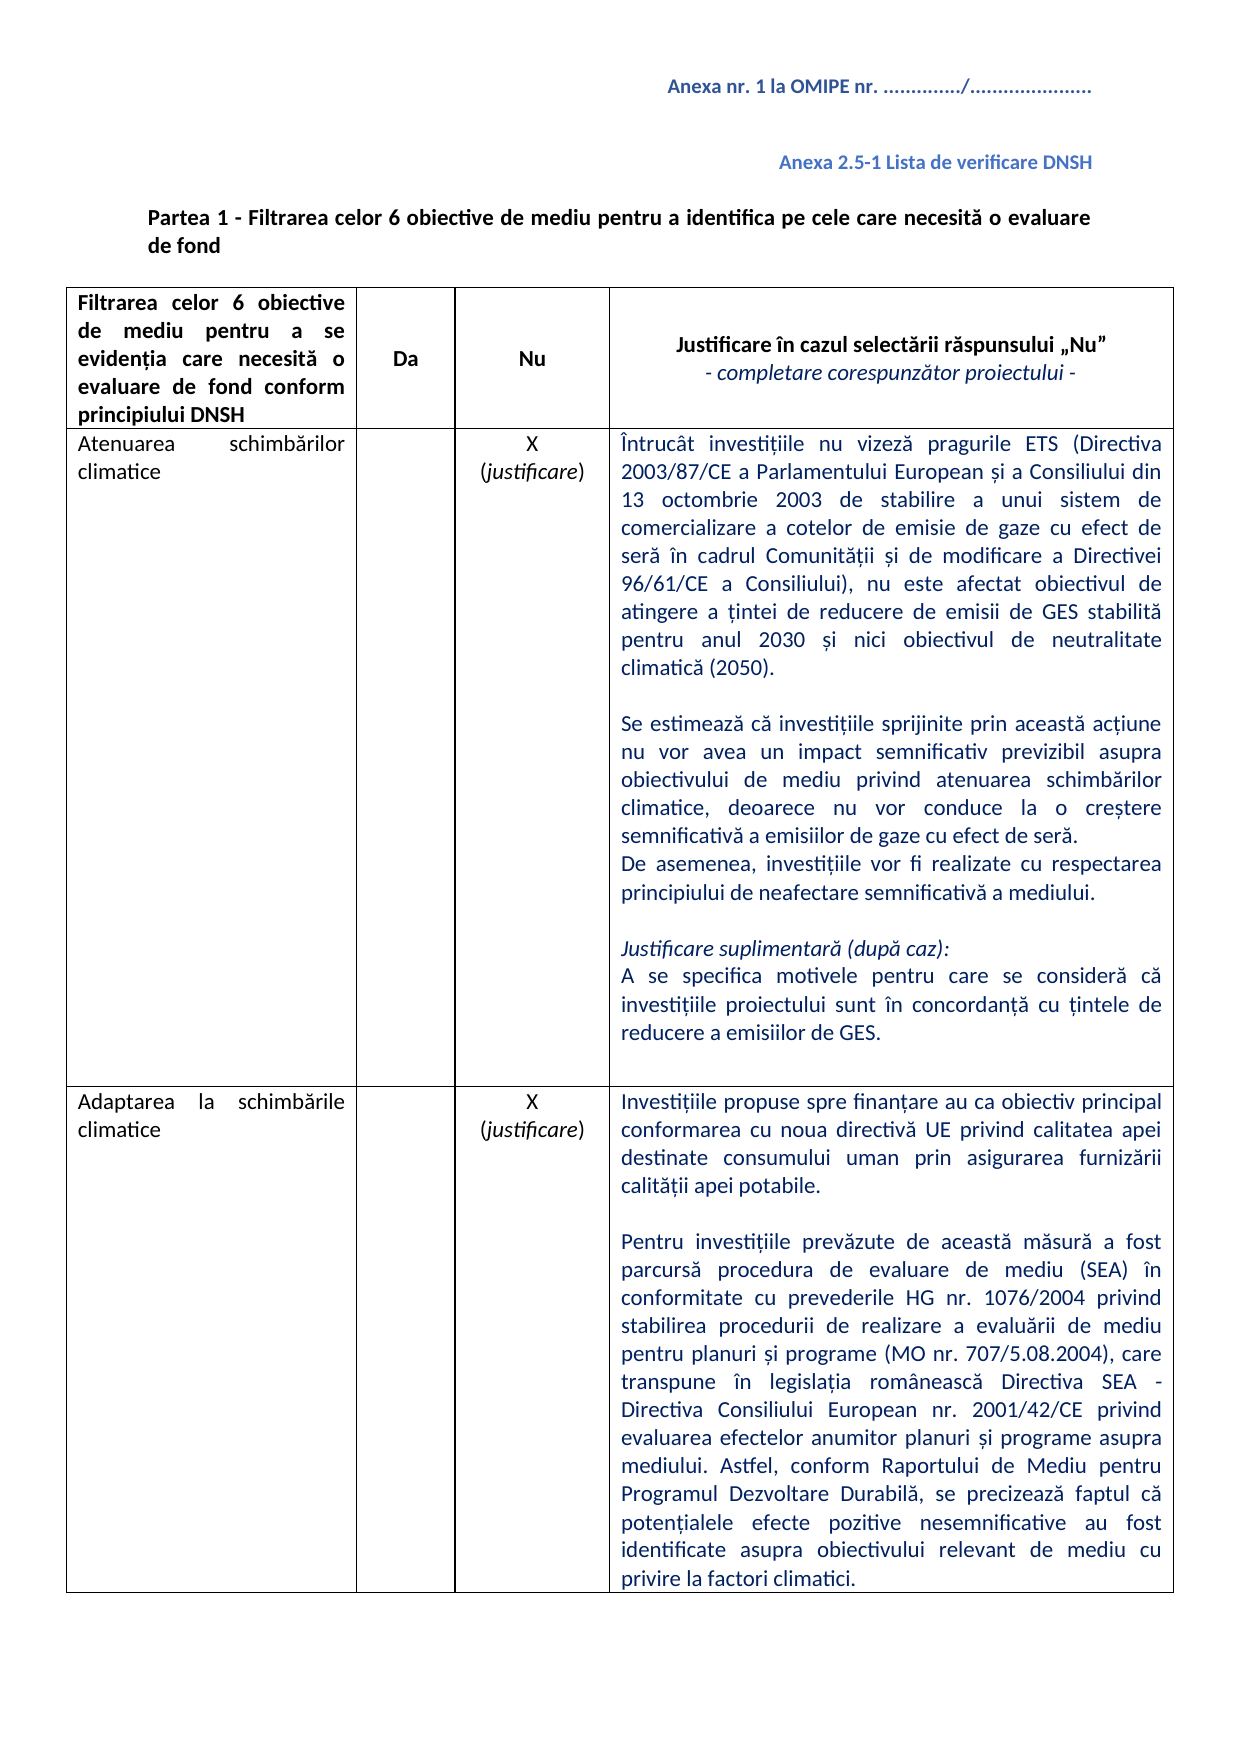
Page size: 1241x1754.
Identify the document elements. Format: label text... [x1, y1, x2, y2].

table_cell [357, 1087, 454, 1592]
text Partea 1 - Filtrarea celor 6 obiective de mediu pentru a identifica pe cele care necesită o evaluare de fond [148, 203, 1093, 259]
table_header Filtrarea celor 6 obiective de mediu pentru a se evidenția care necesită o evaluare de fond conform principiului DNSH [67, 288, 356, 428]
table_cell Atenuarea schimbărilor climatice [67, 429, 356, 1086]
table_cell Întrucât investițiile nu vizeză pragurile ETS (Directiva 2003/87/CE a Parlamentului European și a Consiliului din 13 octombrie 2003 de stabilire a unui sistem de comercializare a cotelor de emisie de gaze cu efect de seră în cadrul Comunității și de modificare a Directivei 96/61/CE a Consiliului), nu este afectat obiectivul de atingere a țintei de reducere de emisii de GES stabilită pentru anul 2030 și nici obiectivul de neutralitate climatică (2050). Se estimează că investițiile sprijinite prin această acțiune nu vor avea un impact semnificativ previzibil asupra obiectivului de mediu privind atenuarea schimbărilor climatice, deoarece nu vor conduce la o creștere semnificativă a emisiilor de gaze cu efect de seră. De asemenea, investițiile vor fi realizate cu respectarea principiului de neafectare semnificativă a mediului. Justificare suplimentară (după caz): A se specifica motivele pentru care se consideră că investițiile proiectului sunt în concordanță cu țintele de reducere a emisiilor de GES. [610, 429, 1173, 1086]
table_header Justificare în cazul selectării răspunsului „Nu” - completare corespunzător proiectului - [610, 288, 1173, 428]
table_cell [67, 1087, 356, 1592]
table_cell [357, 429, 454, 1086]
table_cell X (justificare) [456, 1087, 609, 1592]
table_header Da [357, 288, 454, 428]
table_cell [610, 1087, 1173, 1592]
table_header Nu [456, 288, 609, 428]
table_cell X (justificare) [456, 429, 609, 1086]
